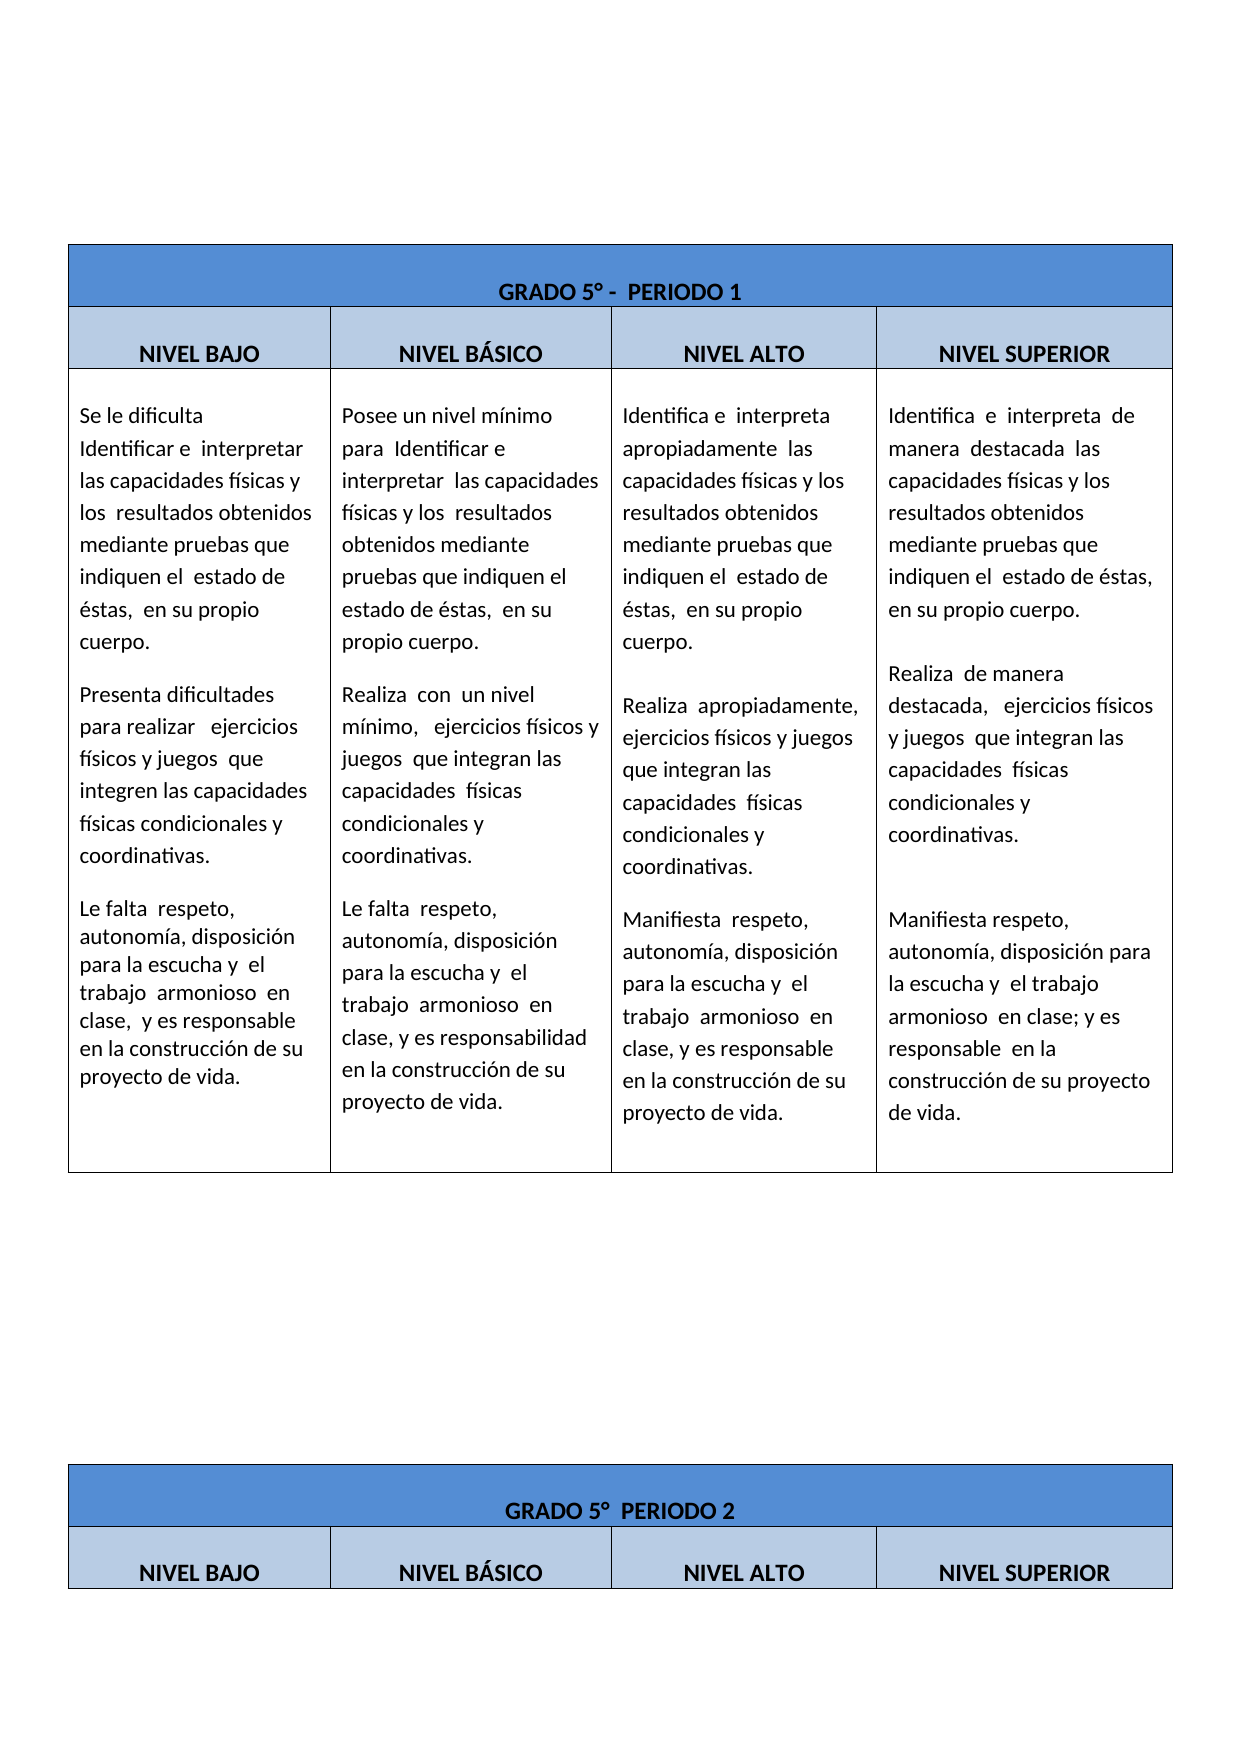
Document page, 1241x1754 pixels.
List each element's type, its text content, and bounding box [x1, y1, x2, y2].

table_cell NIVEL BAJO [69, 1527, 330, 1588]
table_cell NIVEL SUPERIOR [877, 307, 1172, 368]
table_header GRADO 5° PERIODO 2 [69, 1465, 1172, 1526]
table_cell NIVEL ALTO [612, 307, 876, 368]
table_cell NIVEL BÁSICO [331, 1527, 611, 1588]
table_cell NIVEL BÁSICO [331, 307, 611, 368]
table_cell NIVEL BAJO [69, 307, 330, 368]
table_cell Posee un nivel mínimo para Identificar e interpretar las capacidades físicas y los resultados obtenidos mediante pruebas que indiquen el estado de éstas, en su propio cuerpo. Realiza con un nivel mínimo, ejercicios físicos y juegos que integran las capacidades físicas condicionales y coordinativas. Le falta respeto, autonomía, disposición para la escucha y el trabajo armonioso en clase, y es responsabilidad en la construcción de su proyecto de vida. [331, 369, 611, 1172]
table_cell Se le dificulta Identificar e interpretar las capacidades físicas y los resultados obtenidos mediante pruebas que indiquen el estado de éstas, en su propio cuerpo. Presenta dificultades para realizar ejercicios físicos y juegos que integren las capacidades físicas condicionales y coordinativas. Le falta respeto, autonomía, disposición para la escucha y el trabajo armonioso en clase, y es responsable en la construcción de su proyecto de vida. [69, 369, 330, 1172]
table_header GRADO 5° - PERIODO 1 [69, 245, 1172, 306]
table_cell NIVEL SUPERIOR [877, 1527, 1172, 1588]
table_cell NIVEL ALTO [612, 1527, 876, 1588]
table_cell Identifica e interpreta de manera destacada las capacidades físicas y los resultados obtenidos mediante pruebas que indiquen el estado de éstas, en su propio cuerpo. Realiza de manera destacada, ejercicios físicos y juegos que integran las capacidades físicas condicionales y coordinativas. Manifiesta respeto, autonomía, disposición para la escucha y el trabajo armonioso en clase; y es responsable en la construcción de su proyecto de vida. [877, 369, 1172, 1172]
table_cell Identifica e interpreta apropiadamente las capacidades físicas y los resultados obtenidos mediante pruebas que indiquen el estado de éstas, en su propio cuerpo. Realiza apropiadamente, ejercicios físicos y juegos que integran las capacidades físicas condicionales y coordinativas. Manifiesta respeto, autonomía, disposición para la escucha y el trabajo armonioso en clase, y es responsable en la construcción de su proyecto de vida. [612, 369, 876, 1172]
